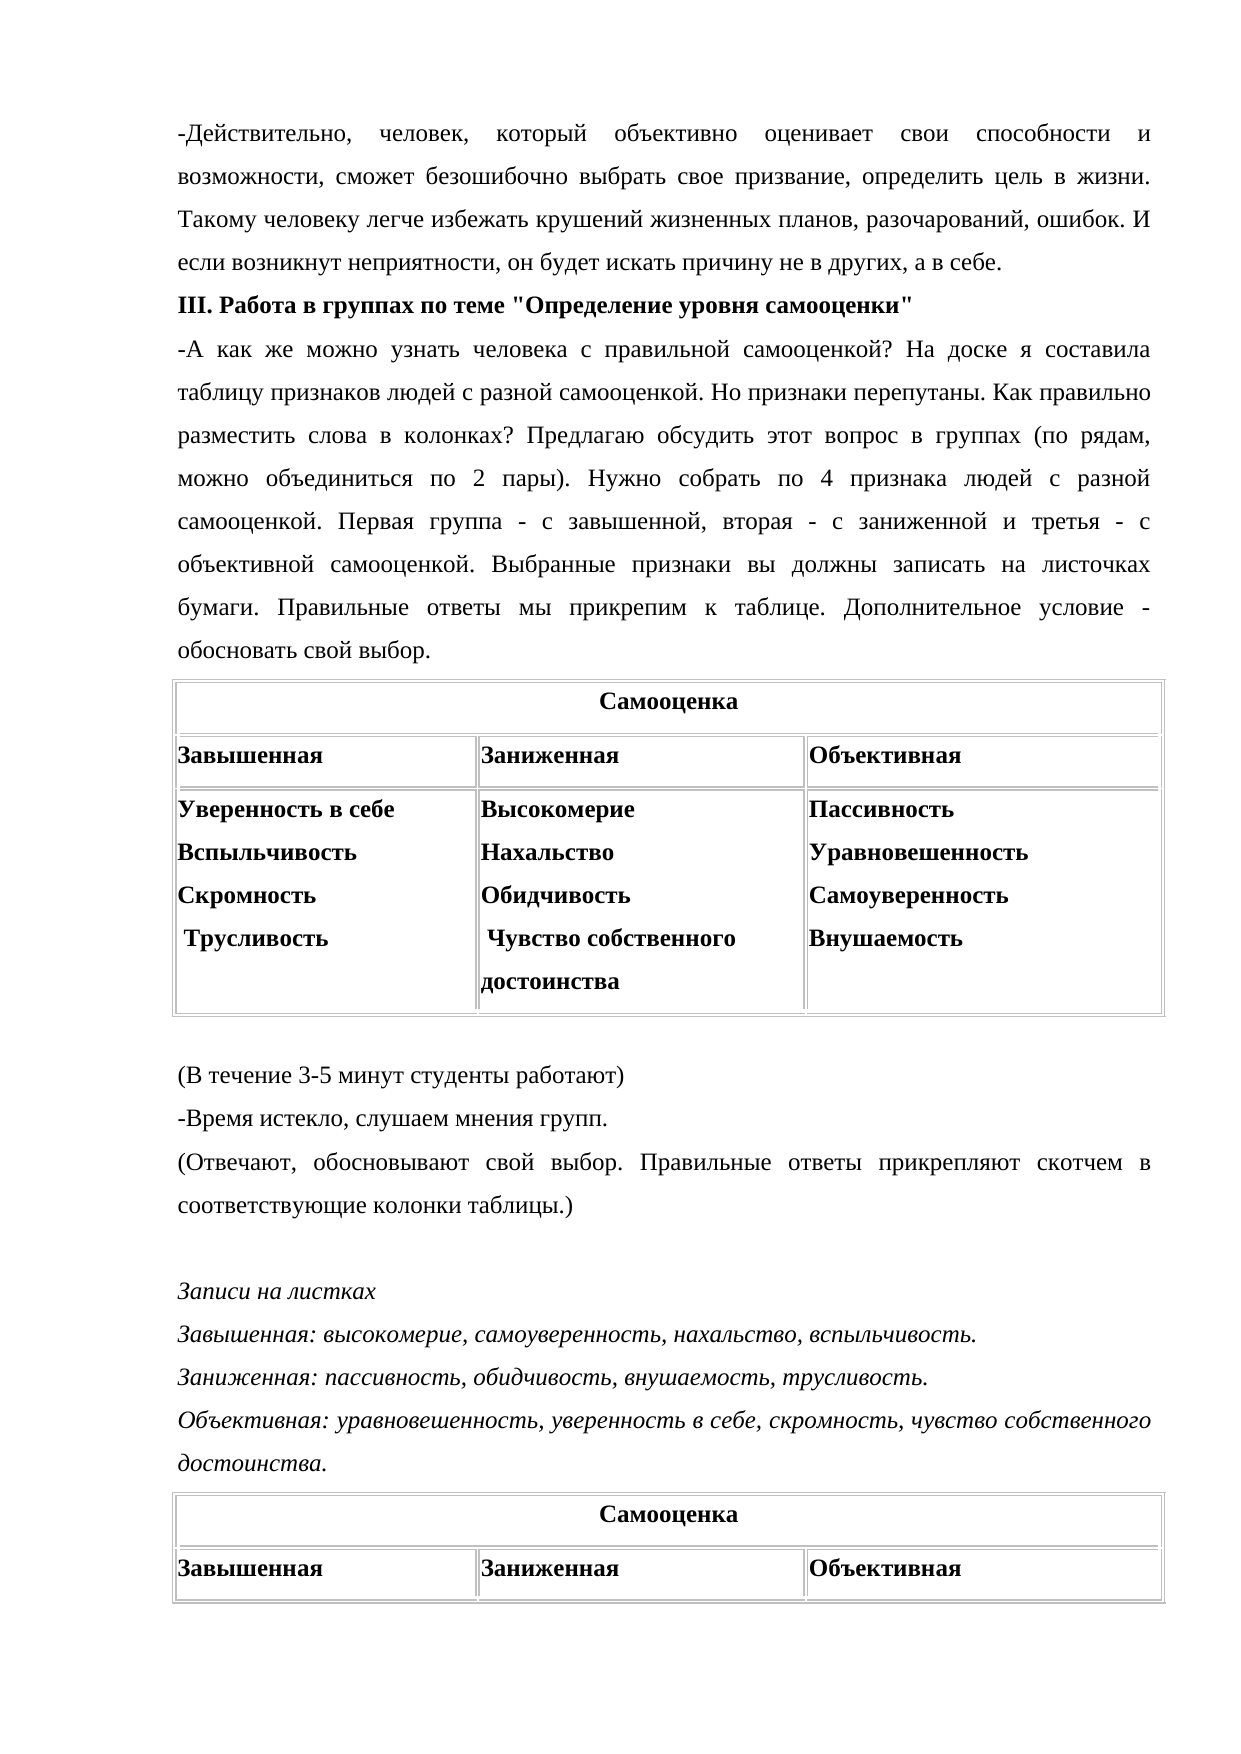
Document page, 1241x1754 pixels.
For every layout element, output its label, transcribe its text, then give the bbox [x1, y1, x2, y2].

text III. Работа в группах по теме "Определение уровня самооценки" [177, 291, 1152, 319]
table_cell Завышенная [174, 1545, 478, 1599]
text Завышенная: высокомерие, самоуверенность, нахальство, вспыльчивость. [177, 1319, 1152, 1348]
table_cell Объективная [806, 733, 1163, 786]
table_cell Объективная [806, 1545, 1163, 1599]
text Записи на листках [177, 1276, 1152, 1305]
text -Время истекло, слушаем мнения групп. [177, 1103, 1152, 1132]
text (Отвечают, обосновывают свой выбор. Правильные ответы прикрепляют скотчем в соответствующие колонки таблицы.) [177, 1147, 1152, 1218]
table_cell Завышенная [174, 733, 478, 786]
table_cell Высокомерие Нахальство Обидчивость Чувство собственного достоинства [478, 786, 806, 1012]
table_cell Заниженная [480, 737, 803, 786]
text -А как же можно узнать человека с правильной самооценкой? На доске я составила таблицу признаков людей с разной самооценкой. Но признаки перепутаны. Как правильно разместить слова в колонках? Предлагаю обсудить этот вопрос в группах (по рядам, можно объединиться по 2 пары). Нужно собрать по 4 признака людей с разной самооценкой. Первая группа - с завышенной, вторая - с заниженной и третья - с объективной самооценкой. Выбранные признаки вы должны записать на листочках бумаги. Правильные ответы мы прикрепим к таблице. Дополнительное условие - обосновать свой выбор. [177, 334, 1152, 664]
table_cell Уверенность в себе Вспыльчивость Скромность Трусливость [174, 786, 478, 1012]
text Заниженная: пассивность, обидчивость, внушаемость, трусливость. [177, 1362, 1152, 1391]
text (В течение 3-5 минут студенты работают) [177, 1060, 1152, 1089]
text -Действительно, человек, который объективно оценивает свои способности и возможности, сможет безошибочно выбрать свое призвание, определить цель в жизни. Такому человеку легче избежать крушений жизненных планов, разочарований, ошибок. И если возникнут неприятности, он будет искать причину не в других, а в себе. [177, 118, 1152, 276]
table_cell Пассивность Уравновешенность Самоуверенность Внушаемость [806, 786, 1163, 1012]
table_cell Заниженная [478, 1547, 806, 1599]
table_header Самооценка [177, 1496, 1161, 1545]
text Объективная: уравновешенность, уверенность в себе, скромность, чувство собственного достоинства. [177, 1405, 1152, 1477]
table_header Самооценка [177, 683, 1161, 732]
